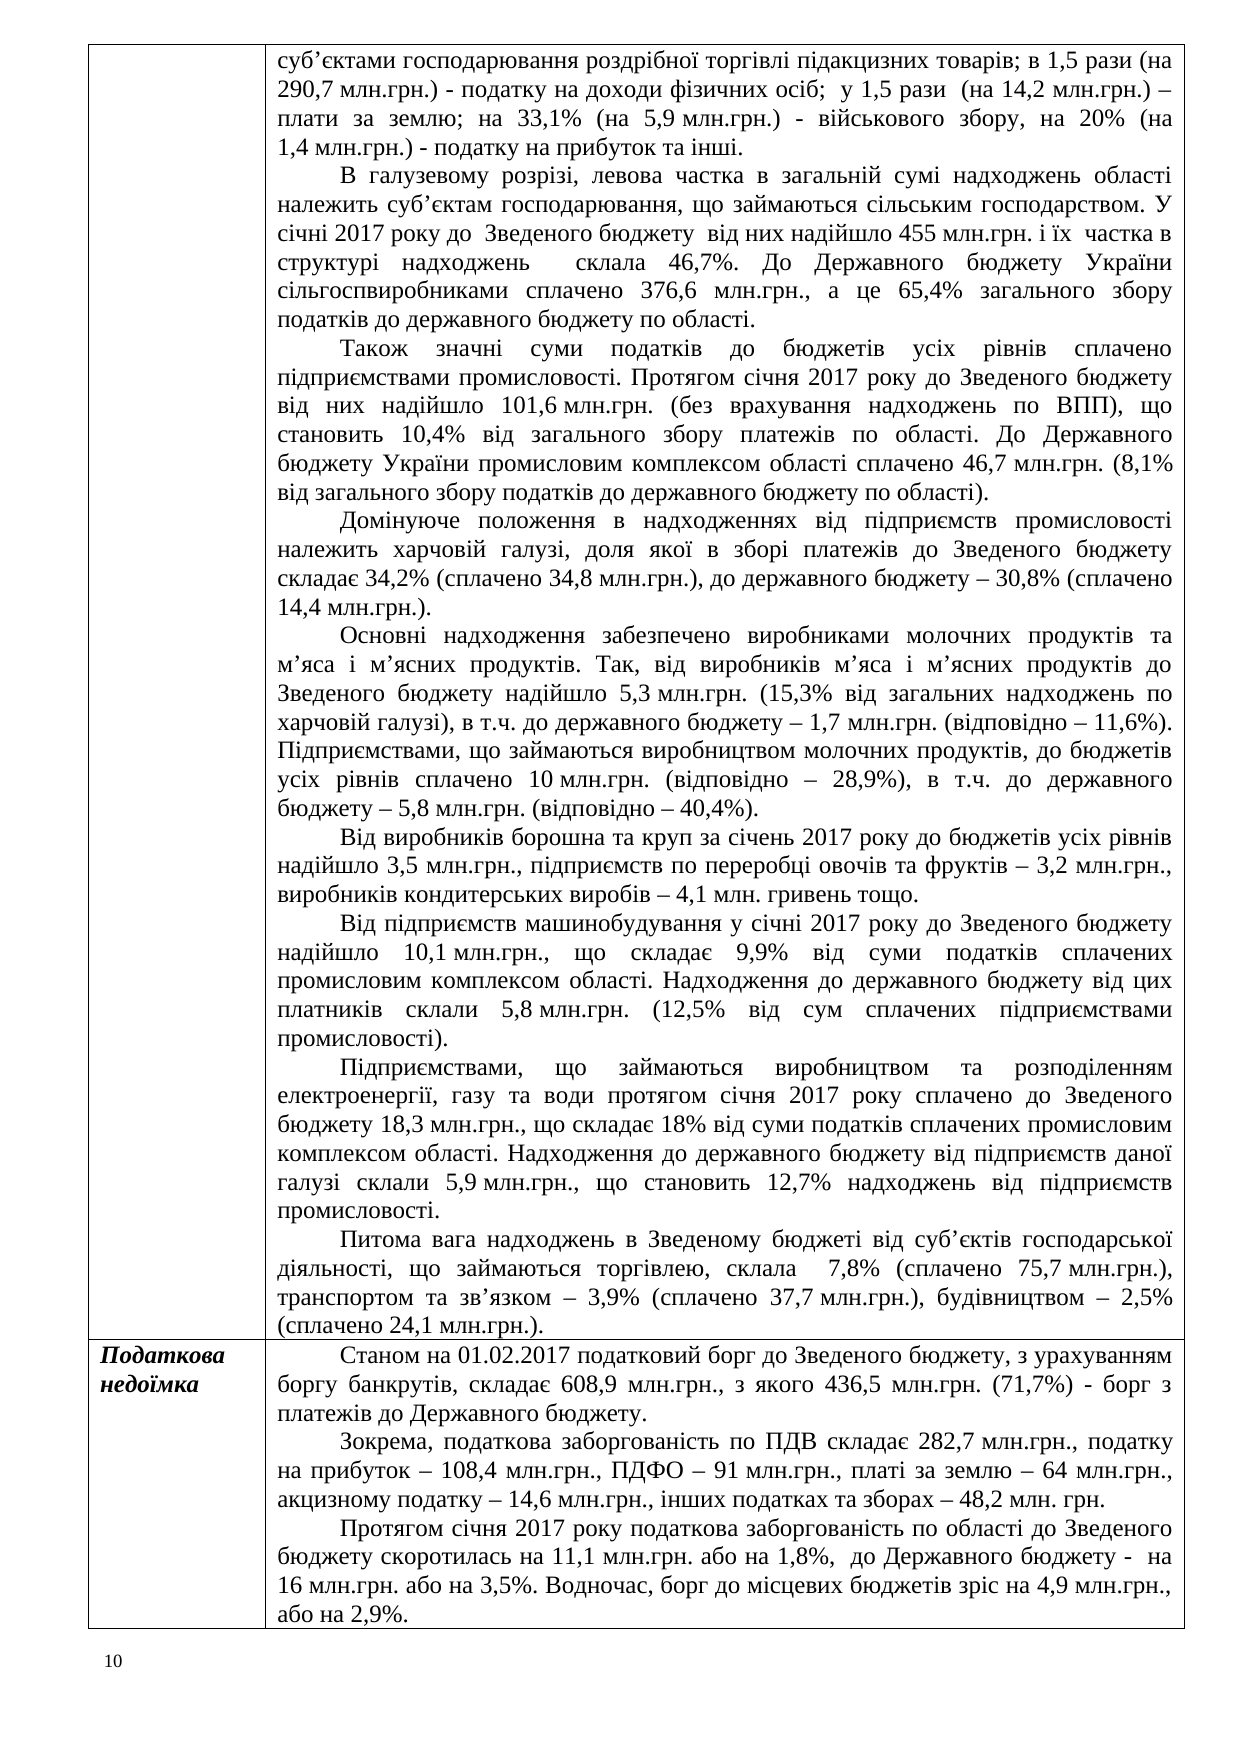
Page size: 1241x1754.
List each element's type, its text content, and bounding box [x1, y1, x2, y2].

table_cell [266, 1340, 1184, 1628]
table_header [89, 45, 265, 1339]
table_cell Податкова недоїмка [89, 1340, 265, 1628]
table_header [266, 45, 1184, 1339]
